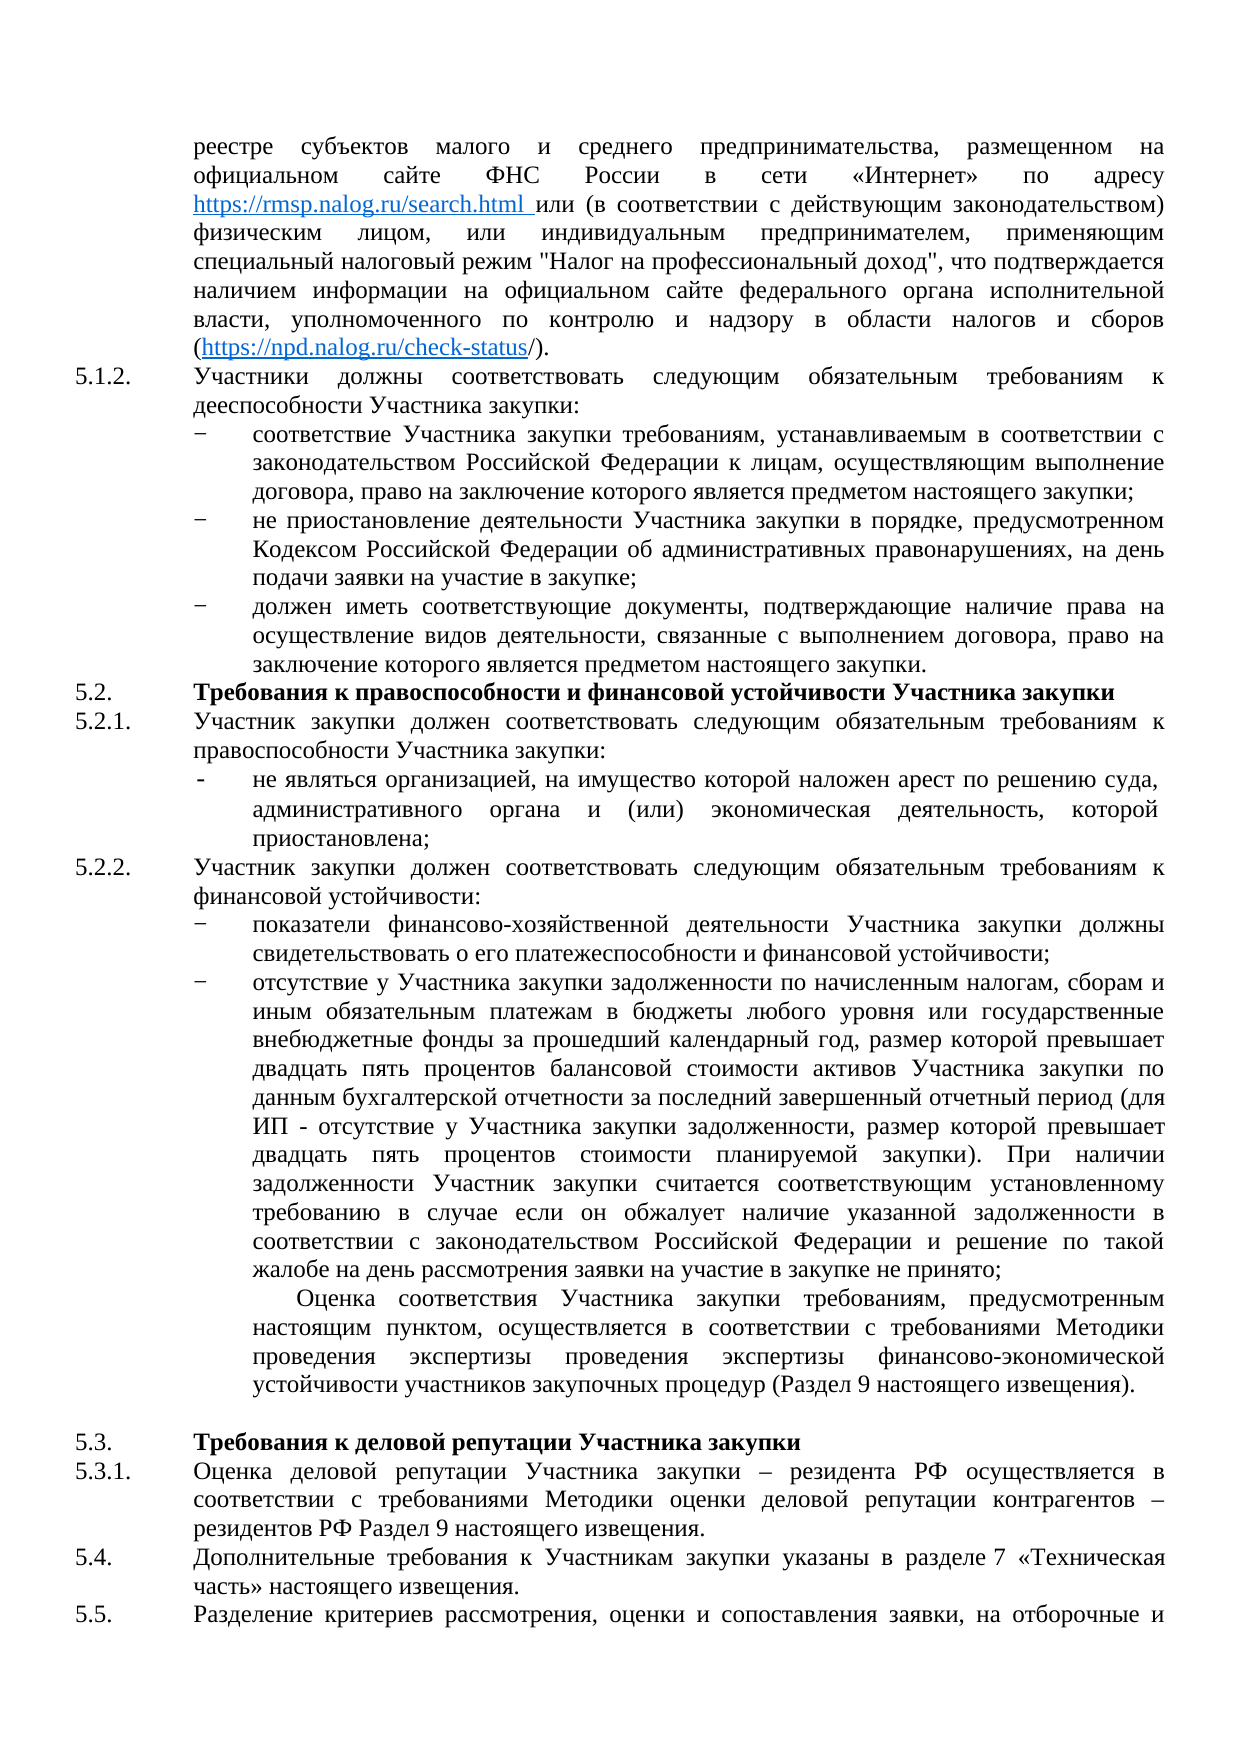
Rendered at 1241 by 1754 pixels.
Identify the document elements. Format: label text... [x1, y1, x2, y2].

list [75, 131, 1165, 361]
list Оценка соответствия Участника закупки требованиям, предусмотренным настоящим пунктом, осуществляется в соответствии с требованиями Методики проведения экспертизы проведения экспертизы финансово-экономической устойчивости участников закупочных процедур (Раздел 9 настоящего извещения). [252, 1283, 1165, 1398]
list Участник закупки должен соответствовать следующим обязательным требованиям к финансовой устойчивости: [75, 852, 1165, 909]
list соответствие Участника закупки требованиям, устанавливаемым в соответствии с законодательством Российской Федерации к лицам, осуществляющим выполнение договора, право на заключение которого является предметом настоящего закупки; [193, 419, 1165, 505]
list Требования к правоспособности и финансовой устойчивости Участника закупки [75, 677, 1165, 706]
list Участники должны соответствовать следующим обязательным требованиям к дееспособности Участника закупки: [75, 361, 1165, 419]
list Дополнительные требования к Участникам закупки указаны в разделе 7 «Техническая часть» настоящего извещения. [75, 1542, 1165, 1599]
list должен иметь соответствующие документы, подтверждающие наличие права на осуществление видов деятельности, связанные с выполнением договора, право на заключение которого является предметом настоящего закупки. [193, 591, 1165, 677]
list Требования к деловой репутации Участника закупки [75, 1427, 1165, 1456]
list не являться организацией, на имущество которой наложен арест по решению суда, административного органа и (или) экономическая деятельность, которой приостановлена; [193, 764, 1159, 852]
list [75, 1599, 1165, 1628]
list отсутствие у Участника закупки задолженности по начисленным налогам, сборам и иным обязательным платежам в бюджеты любого уровня или государственные внебюджетные фонды за прошедший календарный год, размер которой превышает двадцать пять процентов балансовой стоимости активов Участника закупки по данным бухгалтерской отчетности за последний завершенный отчетный период (для ИП - отсутствие у Участника закупки задолженности, размер которой превышает двадцать пять процентов стоимости планируемой закупки). При наличии задолженности Участник закупки считается соответствующим установленному требованию в случае если он обжалует наличие указанной задолженности в соответствии с законодательством Российской Федерации и решение по такой жалобе на день рассмотрения заявки на участие в закупке не принято; [193, 967, 1165, 1283]
list не приостановление деятельности Участника закупки в порядке, предусмотренном Кодексом Российской Федерации об административных правонарушениях, на день подачи заявки на участие в закупке; [193, 505, 1165, 591]
list Участник закупки должен соответствовать следующим обязательным требованиям к правоспособности Участника закупки: [75, 706, 1165, 764]
list показатели финансово-хозяйственной деятельности Участника закупки должны свидетельствовать о его платежеспособности и финансовой устойчивости; [193, 909, 1165, 967]
list Оценка деловой репутации Участника закупки – резидента РФ осуществляется в соответствии с требованиями Методики оценки деловой репутации контрагентов – резидентов РФ Раздел 9 настоящего извещения. [75, 1456, 1165, 1542]
